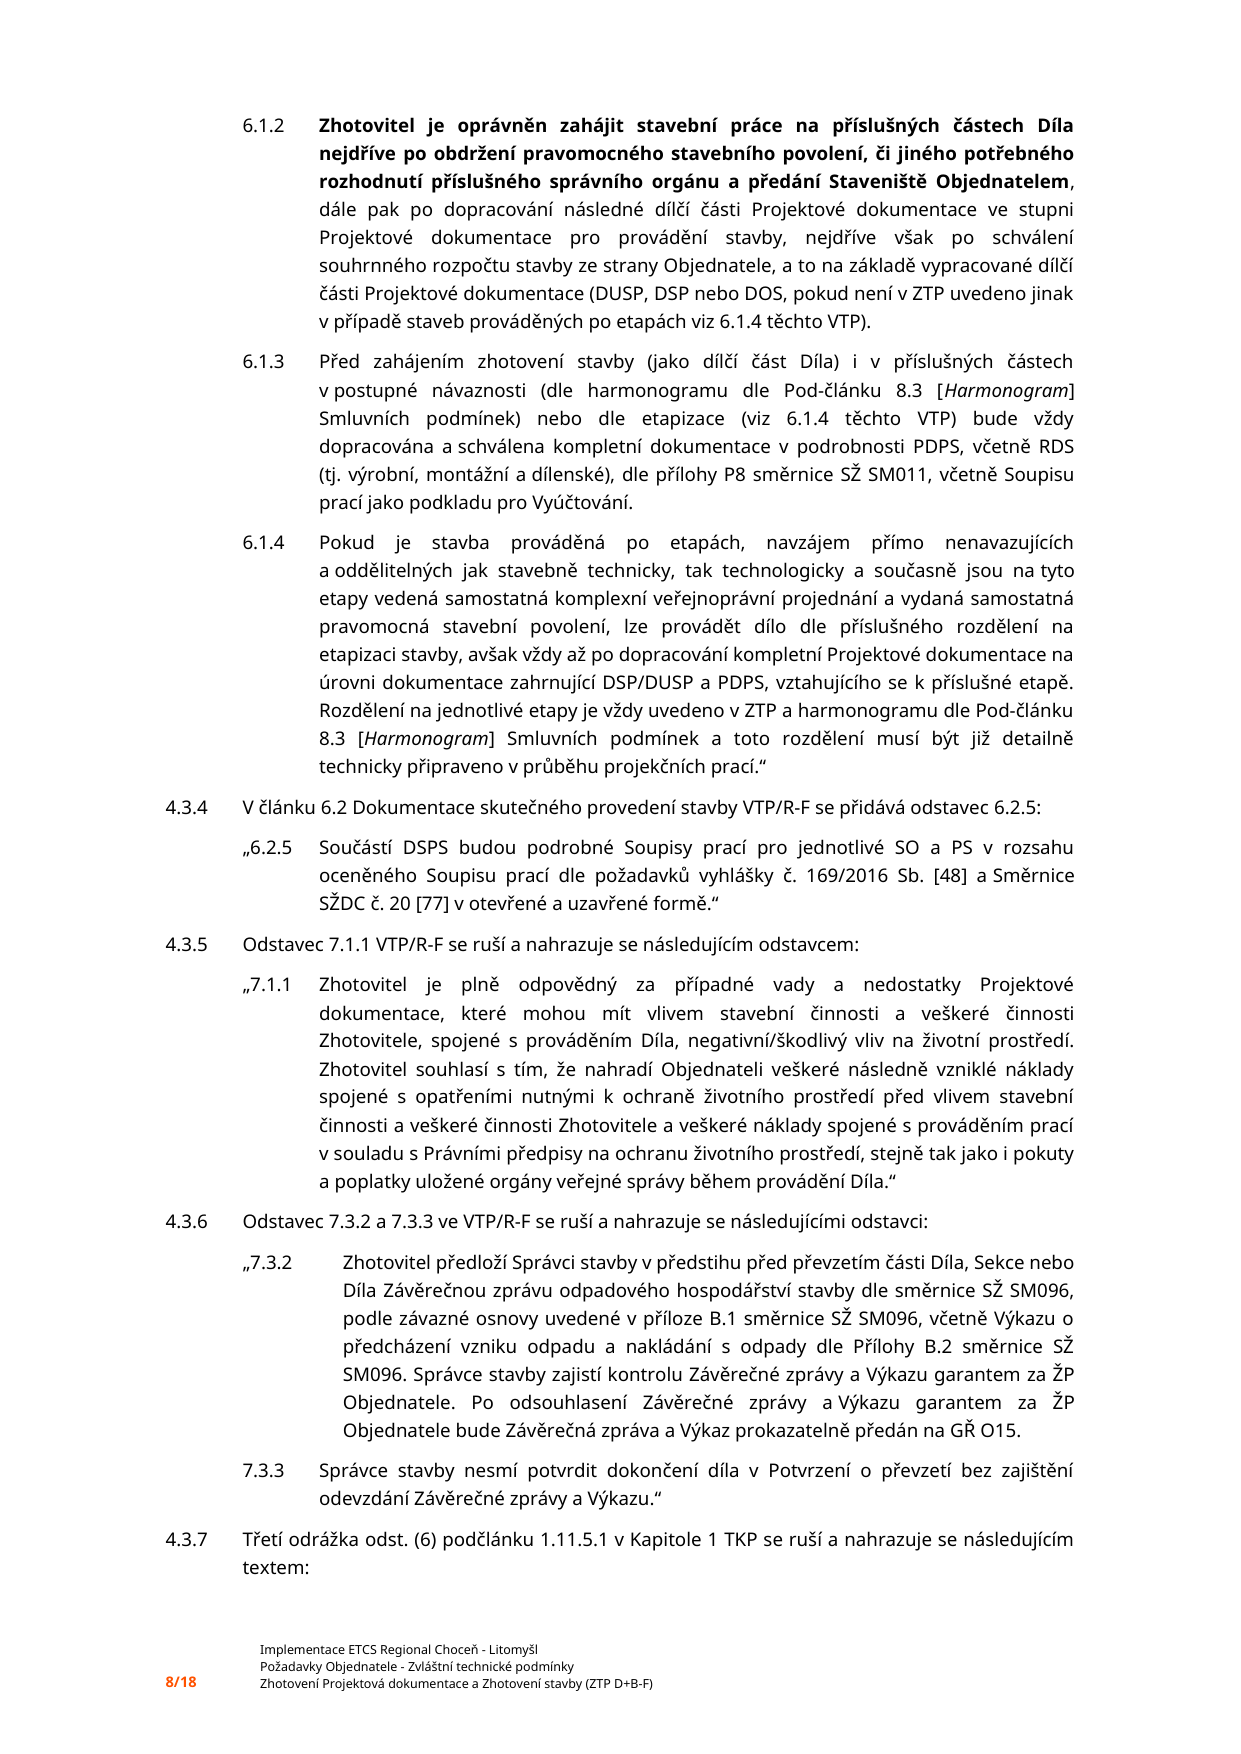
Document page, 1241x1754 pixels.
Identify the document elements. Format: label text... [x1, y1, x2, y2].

text „7.1.1 Zhotovitel je plně odpovědný za případné vady a nedostatky Projektové dokumentace, které mohou mít vlivem stavební činnosti a veškeré činnosti Zhotovitele, spojené s prováděním Díla, negativní/škodlivý vliv na životní prostředí. Zhotovitel souhlasí s tím, že nahradí Objednateli veškeré následně vzniklé náklady spojené s opatřeními nutnými k ochraně životního prostředí před vlivem stavební činnosti a veškeré činnosti Zhotovitele a veškeré náklady spojené s prováděním prací v souladu s Právními předpisy na ochranu životního prostředí, stejně tak jako i pokuty a poplatky uložené orgány veřejné správy během provádění Díla.“ [242, 972, 1075, 1193]
text 6.1.2 Zhotovitel je oprávněn zahájit stavební práce na příslušných částech Díla nejdříve po obdržení pravomocného stavebního povolení, či jiného potřebného rozhodnutí příslušného správního orgánu a předání Staveniště Objednatelem, dále pak po dopracování následné dílčí části Projektové dokumentace ve stupni Projektové dokumentace pro provádění stavby, nejdříve však po schválení souhrnného rozpočtu stavby ze strany Objednatele, a to na základě vypracované dílčí části Projektové dokumentace (DUSP, DSP nebo DOS, pokud není v ZTP uvedeno jinak v případě staveb prováděných po etapách viz 6.1.4 těchto VTP). [242, 112, 1075, 334]
text „6.2.5 Součástí DSPS budou podrobné Soupisy prací pro jednotlivé SO a PS v rozsahu oceněného Soupisu prací dle požadavků vyhlášky č. 169/2016 Sb. [48] a Směrnice SŽDC č. 20 [77] v otevřené a uzavřené formě.“ [242, 835, 1075, 916]
text 6.1.3 Před zahájením zhotovení stavby (jako dílčí část Díla) i v příslušných částech v postupné návaznosti (dle harmonogramu dle Pod-článku 8.3 [Harmonogram] Smluvních podmínek) nebo dle etapizace (viz 6.1.4 těchto VTP) bude vždy dopracována a schválena kompletní dokumentace v podrobnosti PDPS, včetně RDS (tj. výrobní, montážní a dílenské), dle přílohy P8 směrnice SŽ SM011, včetně Soupisu prací jako podkladu pro Vyúčtování. [242, 349, 1075, 514]
text „7.3.2 Zhotovitel předloží Správci stavby v předstihu před převzetím části Díla, Sekce nebo Díla Závěrečnou zprávu odpadového hospodářství stavby dle směrnice SŽ SM096, podle závazné osnovy uvedené v příloze B.1 směrnice SŽ SM096, včetně Výkazu o předcházení vzniku odpadu a nakládání s odpady dle Přílohy B.2 směrnice SŽ SM096. Správce stavby zajistí kontrolu Závěrečné zprávy a Výkazu garantem za ŽP Objednatele. Po odsouhlasení Závěrečné zprávy a Výkazu garantem za ŽP Objednatele bude Závěrečná zpráva a Výkaz prokazatelně předán na GŘ O15. [242, 1249, 1075, 1443]
text Odstavec 7.1.1 VTP/R-F se ruší a nahrazuje se následujícím odstavcem: [165, 931, 1075, 957]
text V článku 6.2 Dokumentace skutečného provedení stavby VTP/R-F se přidává odstavec 6.2.5: [165, 794, 1075, 820]
text Třetí odrážka odst. (6) podčlánku 1.11.5.1 v Kapitole 1 TKP se ruší a nahrazuje se následujícím textem: [165, 1526, 1075, 1580]
text Odstavec 7.3.2 a 7.3.3 ve VTP/R-F se ruší a nahrazuje se následujícími odstavci: [165, 1208, 1075, 1234]
text 7.3.3 Správce stavby nesmí potvrdit dokončení díla v Potvrzení o převzetí bez zajištění odevzdání Závěrečné zprávy a Výkazu.“ [242, 1458, 1075, 1511]
text 6.1.4 Pokud je stavba prováděná po etapách, navzájem přímo nenavazujících a oddělitelných jak stavebně technicky, tak technologicky a současně jsou na tyto etapy vedená samostatná komplexní veřejnoprávní projednání a vydaná samostatná pravomocná stavební povolení, lze provádět dílo dle příslušného rozdělení na etapizaci stavby, avšak vždy až po dopracování kompletní Projektové dokumentace na úrovni dokumentace zahrnující DSP/DUSP a PDPS, vztahujícího se k příslušné etapě. Rozdělení na jednotlivé etapy je vždy uvedeno v ZTP a harmonogramu dle Pod-článku 8.3 [Harmonogram] Smluvních podmínek a toto rozdělení musí být již detailně technicky připraveno v průběhu projekčních prací.“ [242, 529, 1075, 779]
